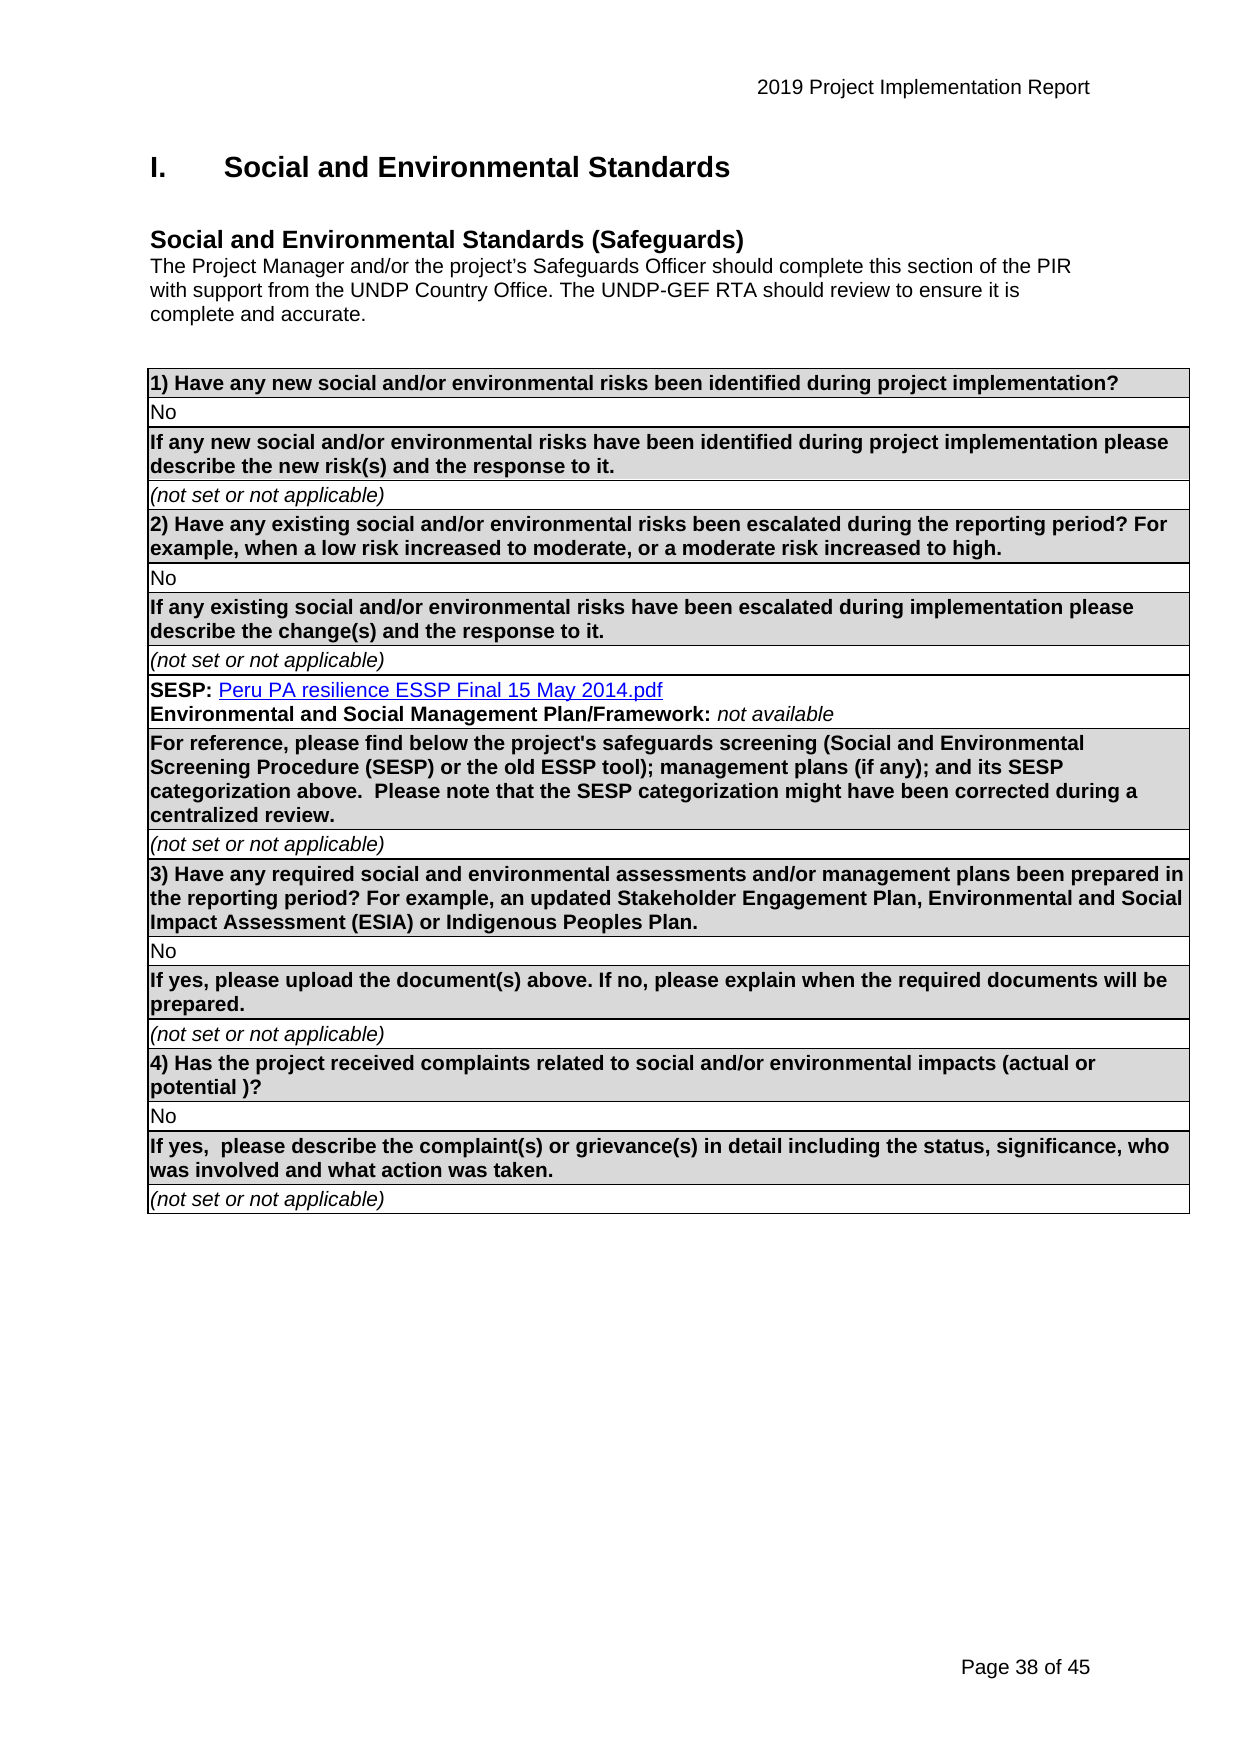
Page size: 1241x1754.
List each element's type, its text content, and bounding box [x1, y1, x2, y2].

table_header SESP: Peru PA resilience ESSP Final 15 May 2014.pdf Environmental and Social Management Plan/Framework: not available [149, 676, 1189, 728]
table_cell (not set or not applicable) [149, 646, 1189, 674]
table_header If any new social and/or environmental risks have been identified during project implementation please describe the new risk(s) and the response to it. [149, 428, 1189, 479]
table_header 4) Has the project received complaints related to social and/or environmental impacts (actual or potential )? [149, 1049, 1189, 1101]
table_cell (not set or not applicable) [149, 830, 1189, 858]
table_cell No [149, 564, 1189, 592]
subtitle Social and Environmental Standards [150, 150, 1090, 183]
table_cell (not set or not applicable) [149, 481, 1189, 509]
table_header 3) Have any required social and environmental assessments and/or management plans been prepared in the reporting period? For example, an updated Stakeholder Engagement Plan, Environmental and Social Impact Assessment (ESIA) or Indigenous Peoples Plan. [149, 860, 1189, 936]
table_header If any existing social and/or environmental risks have been escalated during implementation please describe the change(s) and the response to it. [149, 593, 1189, 645]
table_header 1) Have any new social and/or environmental risks been identified during project implementation? [149, 369, 1189, 397]
table_header 2) Have any existing social and/or environmental risks been escalated during the reporting period? For example, when a low risk increased to moderate, or a moderate risk increased to high. [149, 510, 1189, 562]
text Social and Environmental Standards (Safeguards) [150, 225, 1090, 254]
table_cell For reference, please find below the project's safeguards screening (Social and Environmental Screening Procedure (SESP) or the old ESSP tool); management plans (if any); and its SESP categorization above. Please note that the SESP categorization might have been corrected during a centralized review. [149, 729, 1189, 829]
table_cell (not set or not applicable) [149, 1185, 1189, 1213]
table_header If yes, please upload the document(s) above. If no, please explain when the required documents will be prepared. [149, 966, 1189, 1018]
table_cell No [149, 937, 1189, 965]
text The Project Manager and/or the project’s Safeguards Officer should complete this section of the PIR with support from the UNDP Country Office. The UNDP-GEF RTA should review to ensure it is complete and accurate. [150, 254, 1090, 326]
table_header If yes, please describe the complaint(s) or grievance(s) in detail including the status, significance, who was involved and what action was taken. [149, 1132, 1189, 1184]
table_cell (not set or not applicable) [149, 1020, 1189, 1048]
table_cell No [149, 1102, 1189, 1130]
table_cell No [149, 398, 1189, 426]
